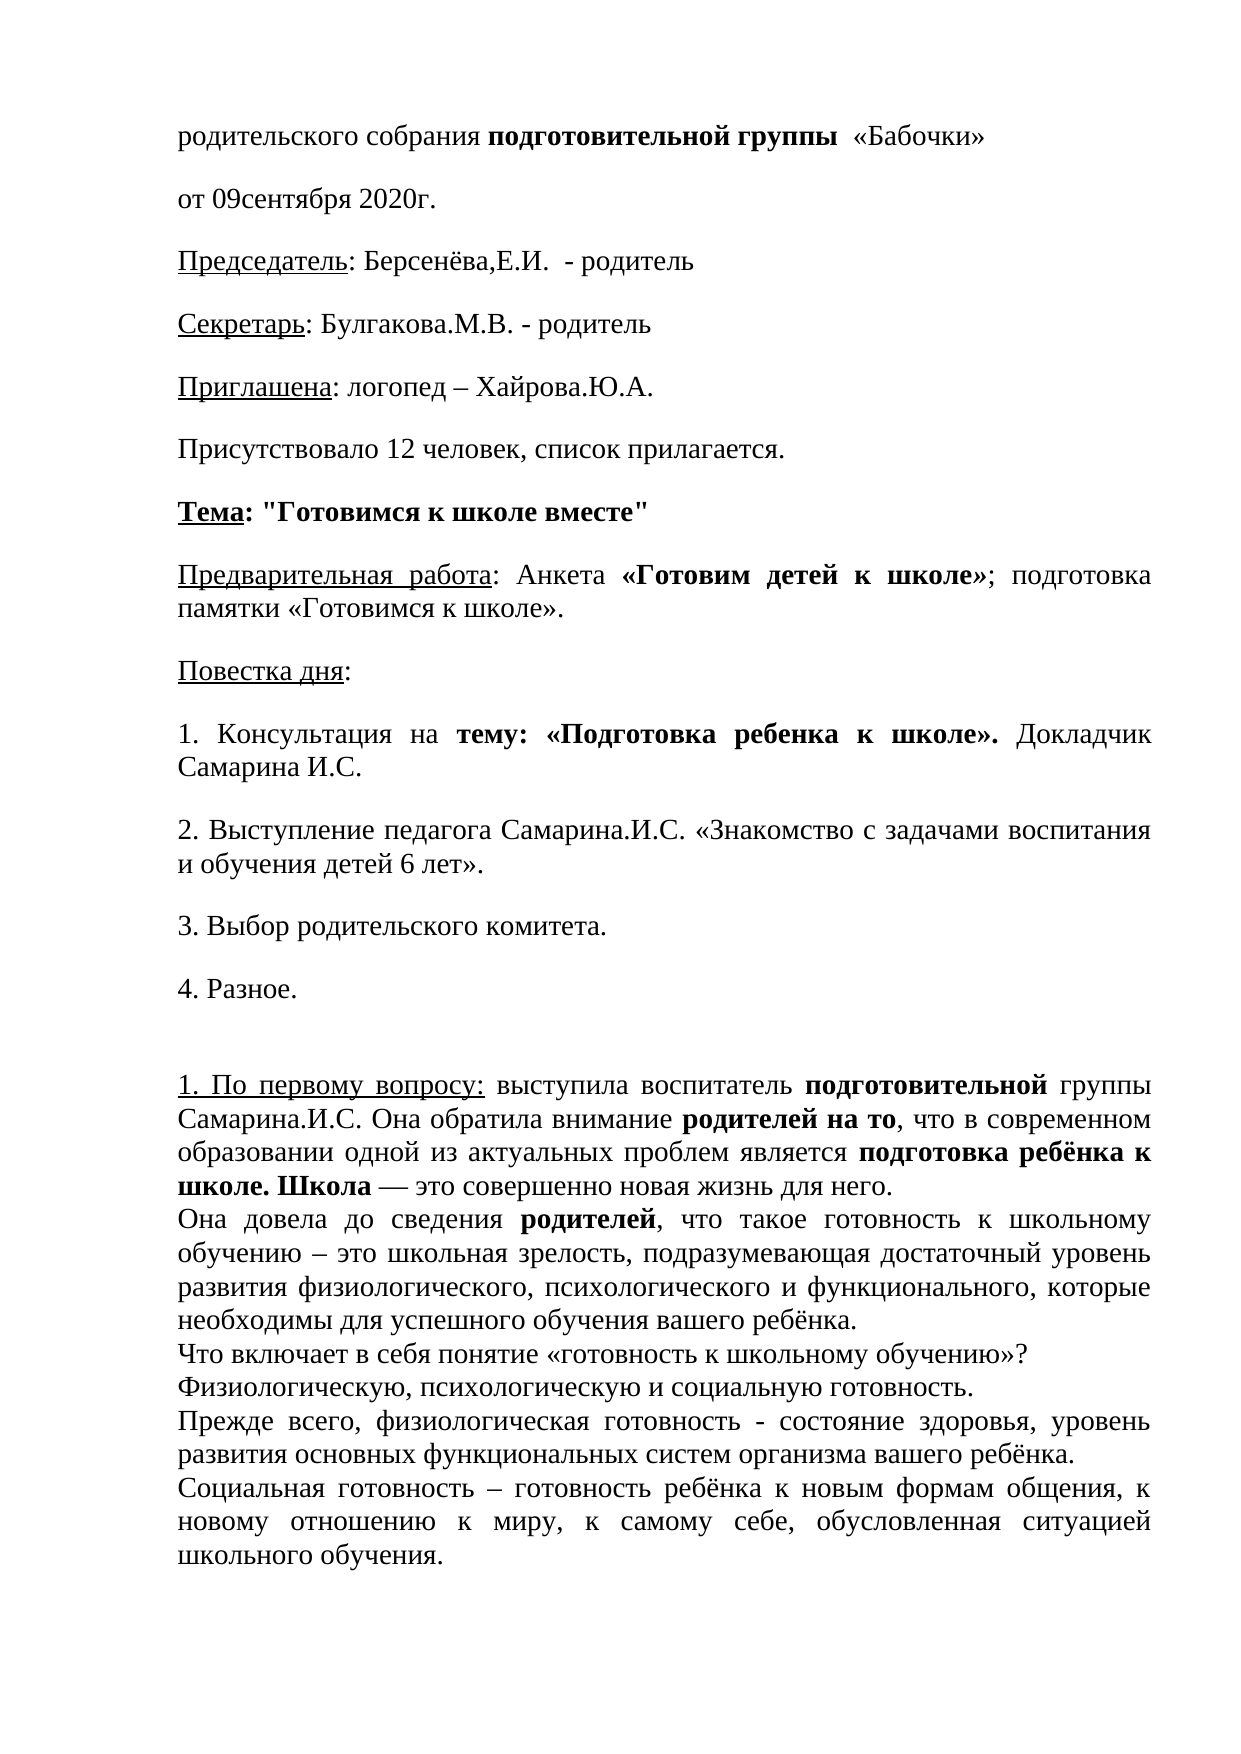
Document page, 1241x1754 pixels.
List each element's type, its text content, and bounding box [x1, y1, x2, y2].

text Секретарь: Булгакова.М.В. - родитель [177, 306, 1152, 340]
text Присутствовало 12 человек, список прилагается. [177, 432, 1152, 465]
text 2. Выступление педагога Самарина.И.С. «Знакомство с задачами воспитания и обучения детей 6 лет». [177, 812, 1152, 879]
text родительского собрания подготовительной группы «Бабочки» [177, 118, 1152, 152]
text Тема: "Готовимся к школе вместе" [177, 494, 1152, 528]
text Она довела до сведения родителей, что такое готовность к школьному обучению – это школьная зрелость, подразумевающая достаточный уровень развития физиологического, психологического и функционального, которые необходимы для успешного обучения вашего ребёнка. [177, 1202, 1152, 1336]
text Предварительная работа: Анкета «Готовим детей к школе»; подготовка памятки «Готовимся к школе». [177, 557, 1152, 624]
text Физиологическую, психологическую и социальную готовность. [177, 1369, 1152, 1403]
text 1. Консультация на тему: «Подготовка ребенка к школе». Докладчик Самарина И.С. [177, 716, 1152, 783]
text Социальная готовность – готовность ребёнка к новым формам общения, к новому отношению к миру, к самому себе, обусловленная ситуацией школьного обучения. [177, 1470, 1152, 1571]
text 3. Выбор родительского комитета. [177, 908, 1152, 942]
text Повестка дня: [177, 653, 1152, 687]
text Председатель: Берсенёва,Е.И. - родитель [177, 243, 1152, 277]
text 1. По первому вопросу: выступила воспитатель подготовительной группы Самарина.И.С. Она обратила внимание родителей на то, что в современном образовании одной из актуальных проблем является подготовка ребёнка к школе. Школа — это совершенно новая жизнь для него. [177, 1067, 1152, 1202]
text от 09сентября 2020г. [177, 181, 1152, 214]
text Что включает в себя понятие «готовность к школьному обучению»? [177, 1336, 1152, 1369]
text Приглашена: логопед – Хайрова.Ю.А. [177, 369, 1152, 402]
text Прежде всего, физиологическая готовность - состояние здоровья, уровень развития основных функциональных систем организма вашего ребёнка. [177, 1403, 1152, 1470]
text 4. Разное. [177, 971, 1152, 1005]
